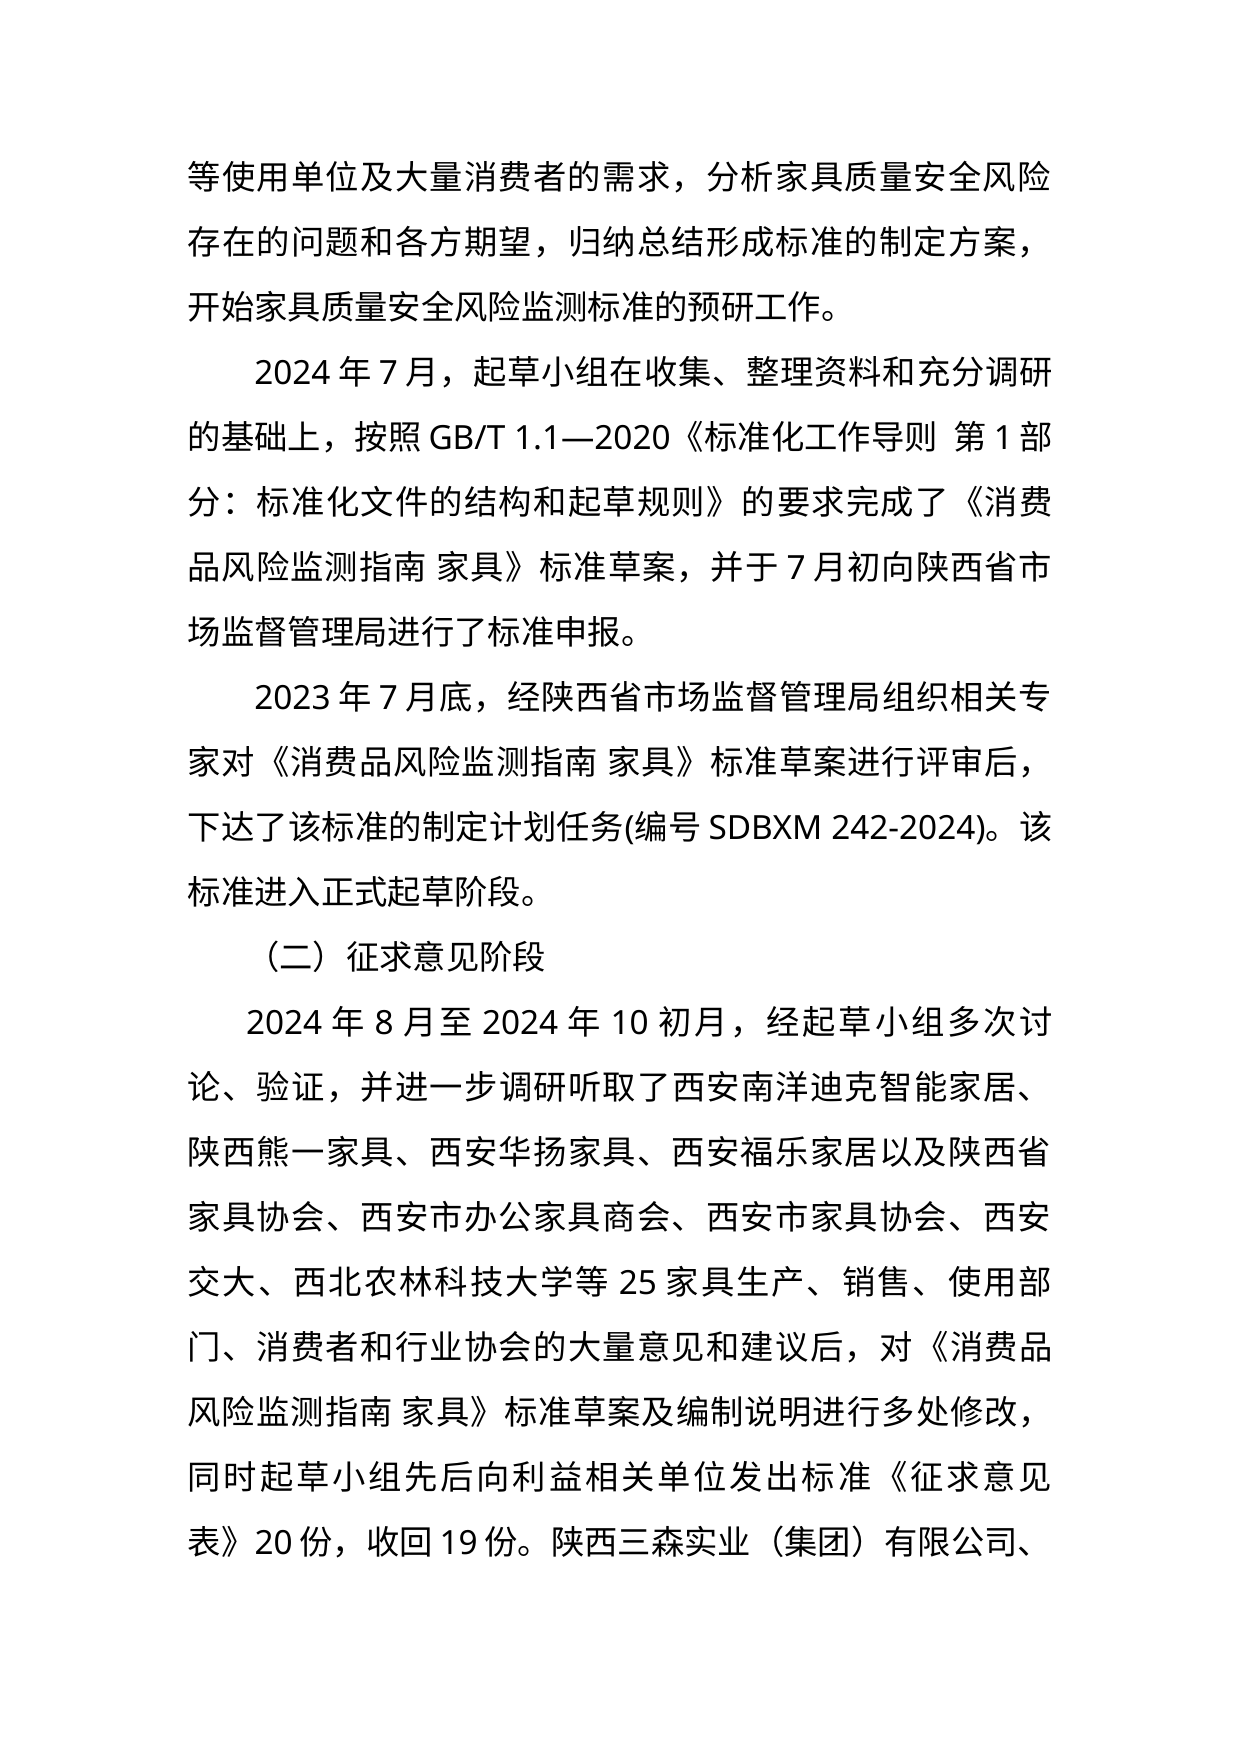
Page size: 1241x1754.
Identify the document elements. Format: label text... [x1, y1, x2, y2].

text （二）征求意见阶段 [187, 923, 1053, 988]
list 2023年7月底，经陕西省市场监督管理局组织相关专家对《消费品风险监测指南 家具》标准草案进行评审后，下达了该标准的制定计划任务(编号SDBXM 242-2024)。该标准进入正式起草阶段。 [187, 663, 1053, 923]
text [187, 988, 1053, 1573]
list 2024年7月，起草小组在收集、整理资料和充分调研的基础上，按照GB/T 1.1—2020《标准化工作导则 第1部分：标准化文件的结构和起草规则》的要求完成了《消费品风险监测指南 家具》标准草案，并于7月初向陕西省市场监督管理局进行了标准申报。 [187, 338, 1053, 663]
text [187, 143, 1053, 338]
